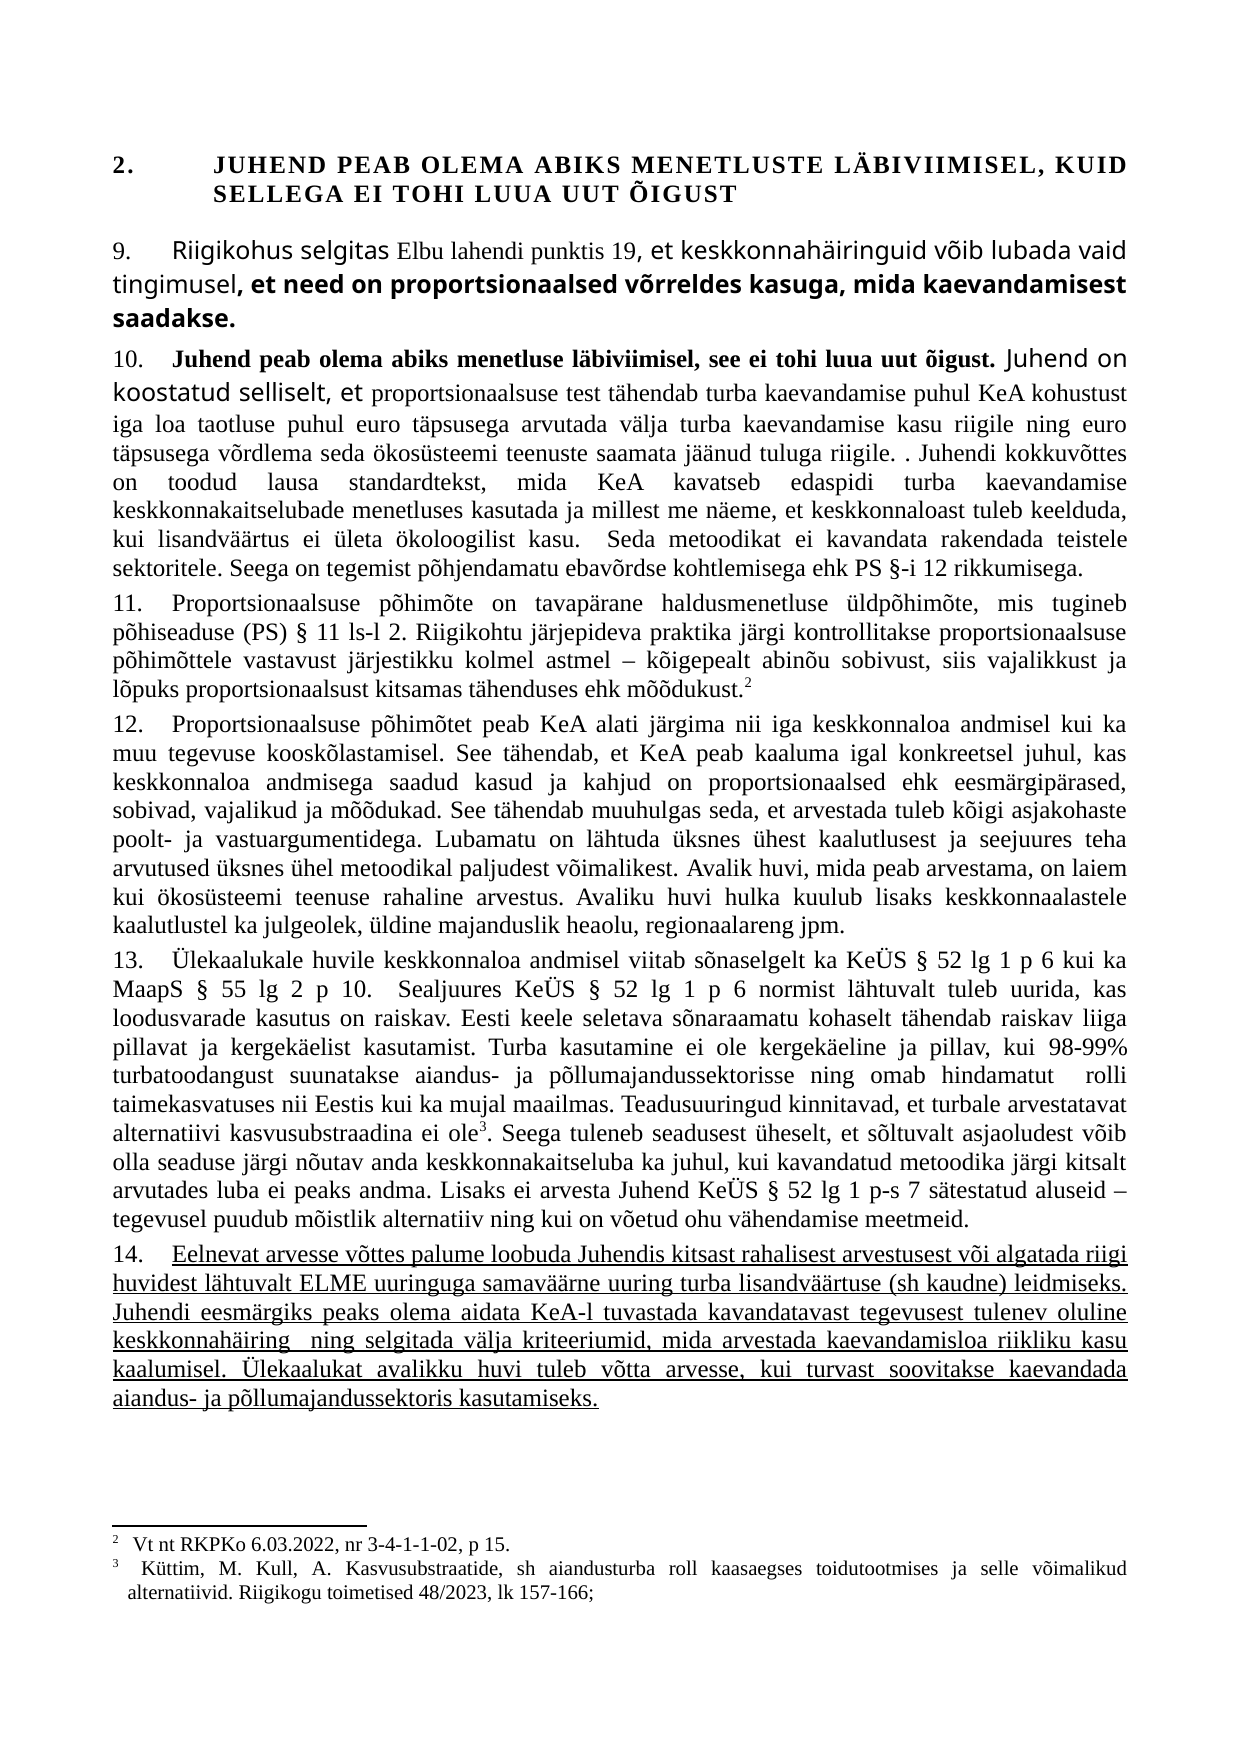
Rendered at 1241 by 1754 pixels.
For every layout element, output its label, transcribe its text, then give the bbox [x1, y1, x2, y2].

text Proportsionaalsuse põhimõtet peab KeA alati järgima nii iga keskkonnaloa andmisel kui ka muu tegevuse kooskõlastamisel. See tähendab, et KeA peab kaaluma igal konkreetsel juhul, kas keskkonnaloa andmisega saadud kasud ja kahjud on proportsionaalsed ehk eesmärgipärased, sobivad, vajalikud ja mõõdukad. See tähendab muuhulgas seda, et arvestada tuleb kõigi asjakohaste poolt- ja vastuargumentidega. Lubamatu on lähtuda üksnes ühest kaalutlusest ja seejuures teha arvutused üksnes ühel metoodikal paljudest võimalikest. Avalik huvi, mida peab arvestama, on laiem kui ökosüsteemi teenuse rahaline arvestus. Avaliku huvi hulka kuulub lisaks keskkonnaalastele kaalutlustel ka julgeolek, üldine majanduslik heaolu, regionaalareng jpm. [112, 709, 1128, 939]
text Ülekaalukale huvile keskkonnaloa andmisel viitab sõnaselgelt ka KeÜS § 52 lg 1 p 6 kui ka MaapS § 55 lg 2 p 10. Sealjuures KeÜS § 52 lg 1 p 6 normist lähtuvalt tuleb uurida, kas loodusvarade kasutus on raiskav. Eesti keele seletava sõnaraamatu kohaselt tähendab raiskav liiga pillavat ja kergekäelist kasutamist. Turba kasutamine ei ole kergekäeline ja pillav, kui 98-99% turbatoodangust suunatakse aiandus- ja põllumajandussektorisse ning omab hindamatut rolli taimekasvatuses nii Eestis kui ka mujal maailmas. Teadusuuringud kinnitavad, et turbale arvestatavat alternatiivi kasvusubstraadina ei ole. Seega tuleneb seadusest üheselt, et sõltuvalt asjaoludest võib olla seaduse järgi nõutav anda keskkonnakaitseluba ka juhul, kui kavandatud metoodika järgi kitsalt arvutades luba ei peaks andma. Lisaks ei arvesta Juhend KeÜS § 52 lg 1 p-s 7 sätestatud aluseid – tegevusel puudub mõistlik alternatiiv ning kui on võetud ohu vähendamise meetmeid. [112, 945, 1128, 1233]
subtitle Juhend peab olema abiks menetluste läbiviimisel, kuid sellega ei tohi luua uut õigust [112, 150, 1128, 207]
text Eelnevat arvesse võttes palume loobuda Juhendis kitsast rahalisest arvestusest või algatada riigi huvidest lähtuvalt ELME uuringuga samaväärne uuring turba lisandväärtuse (sh kaudne) leidmiseks. Juhendi eesmärgiks peaks olema aidata KeA-l tuvastada kavandatavast tegevusest tulenev oluline keskkonnahäiring ning selgitada välja kriteeriumid, mida arvestada kaevandamisloa riikliku kasu kaalumisel. Ülekaalukat avalikku huvi tuleb võtta arvesse, kui turvast soovitakse kaevandada aiandus- ja põllumajandussektoris kasutamiseks. [112, 1380, 1128, 1412]
text Proportsionaalsuse põhimõte on tavapärane haldusmenetluse üldpõhimõte, mis tugineb põhiseaduse (PS) § 11 ls-l 2. Riigikohtu järjepideva praktika järgi kontrollitakse proportsionaalsuse põhimõttele vastavust järjestikku kolmel astmel – kõigepealt abinõu sobivust, siis vajalikkust ja lõpuks proportsionaalsust kitsamas tähenduses ehk mõõdukust. [112, 588, 1128, 703]
text Juhend peab olema abiks menetluse läbiviimisel, see ei tohi luua uut õigust. Juhend on koostatud selliselt, et proportsionaalsuse test tähendab turba kaevandamise puhul KeA kohustust iga loa taotluse puhul euro täpsusega arvutada välja turba kaevandamise kasu riigile ning euro täpsusega võrdlema seda ökosüsteemi teenuste saamata jäänud tuluga riigile. . Juhendi kokkuvõttes on toodud lausa standardtekst, mida KeA kavatseb edaspidi turba kaevandamise keskkonnakaitselubade menetluses kasutada ja millest me näeme, et keskkonnaloast tuleb keelduda, kui lisandväärtus ei ületa ökoloogilist kasu. Seda metoodikat ei kavandata rakendada teistele sektoritele. Seega on tegemist põhjendamatu ebavõrdse kohtlemisega ehk PS §-i 12 rikkumisega. [112, 341, 1128, 582]
text Riigikohus selgitas Elbu lahendi punktis 19, et keskkonnahäiringuid võib lubada vaid tingimusel, et need on proportsionaalsed võrreldes kasuga, mida kaevandamisest saadakse. [112, 232, 1128, 335]
text Eelnevat arvesse võttes palume loobuda Juhendis kitsast rahalisest arvestusest või algatada riigi huvidest lähtuvalt ELME uuringuga samaväärne uuring turba lisandväärtuse (sh kaudne) leidmiseks. Juhendi eesmärgiks peaks olema aidata KeA-l tuvastada kavandatavast tegevusest tulenev oluline keskkonnahäiring ning selgitada välja kriteeriumid, mida arvestada kaevandamisloa riikliku kasu kaalumisel. Ülekaalukat avalikku huvi tuleb võtta arvesse, kui turvast soovitakse kaevandada aiandus- ja põllumajandussektoris kasutamiseks. [112, 1239, 1128, 1293]
